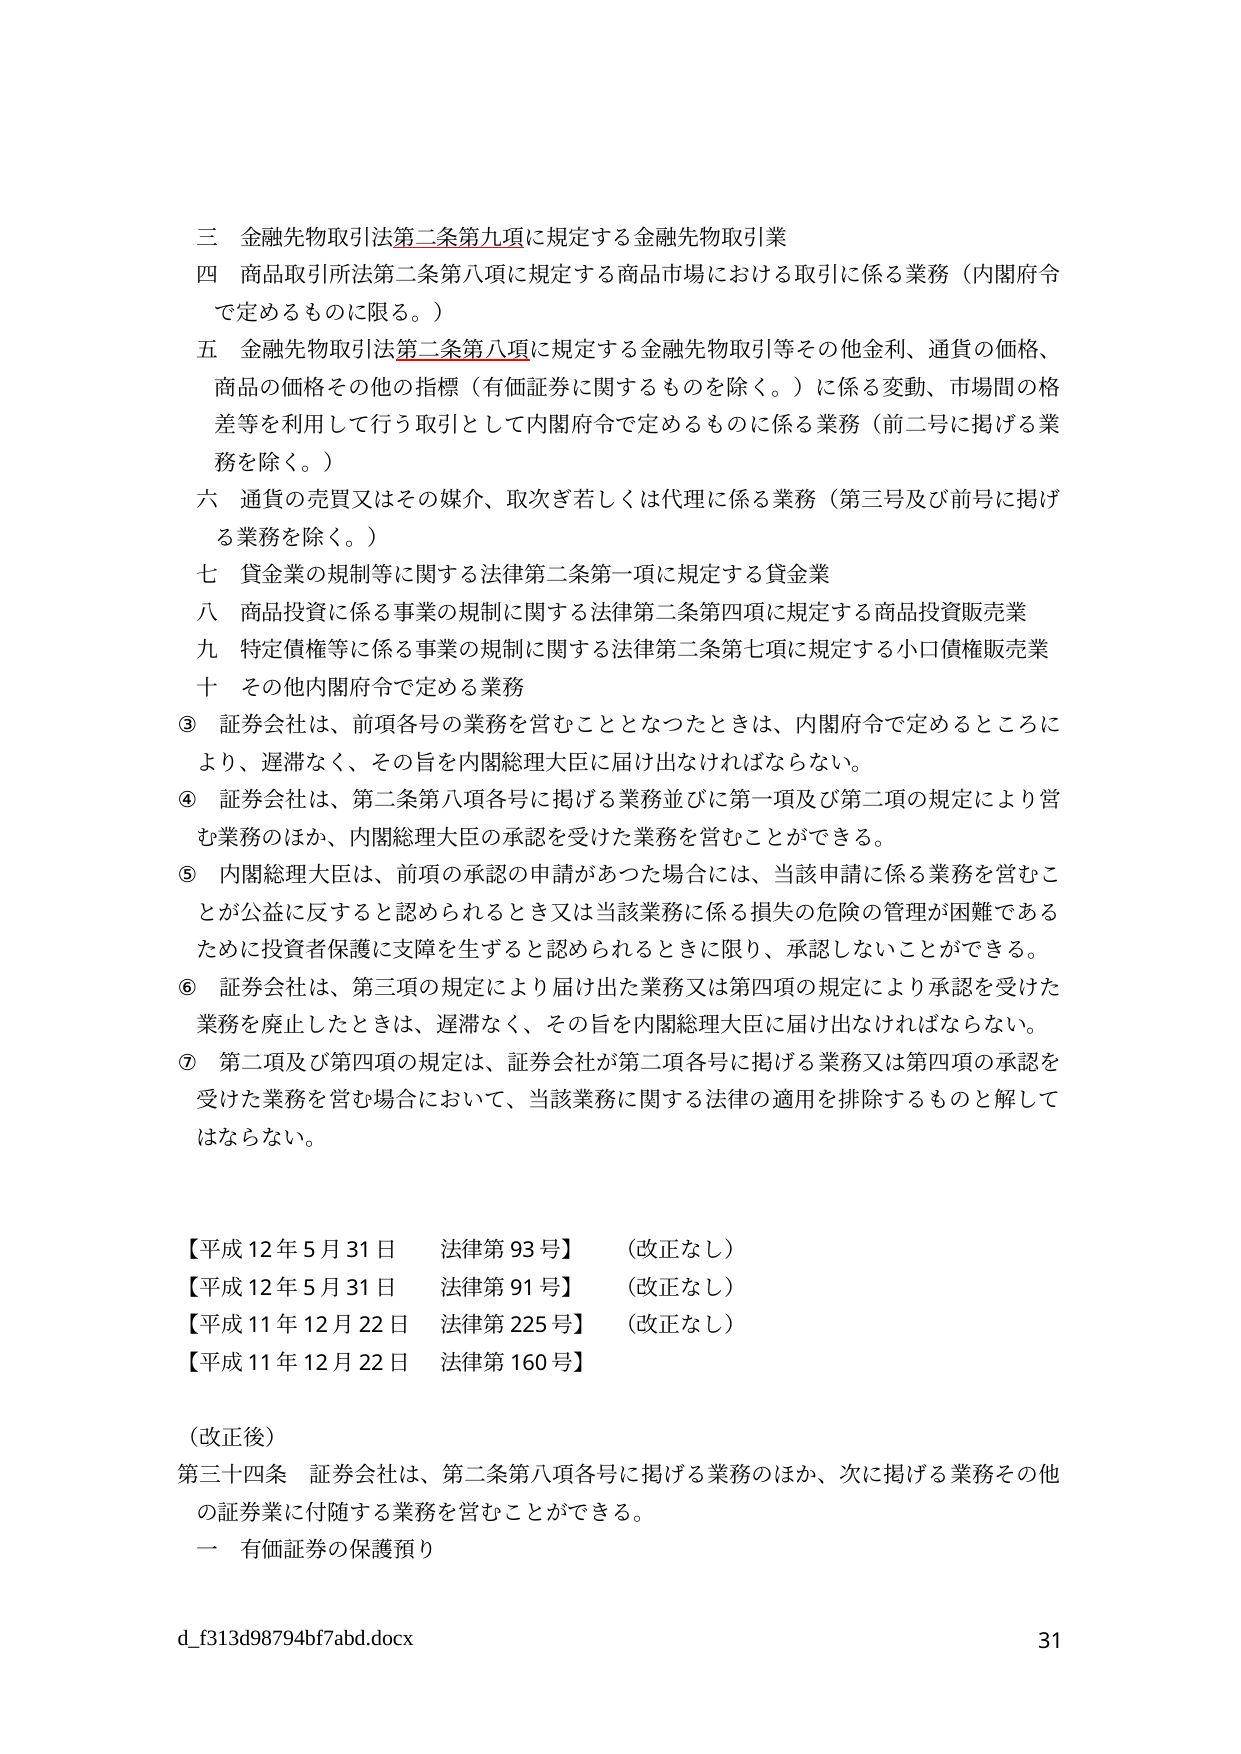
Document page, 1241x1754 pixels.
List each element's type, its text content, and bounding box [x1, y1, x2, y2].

text 四 商品取引所法第二条第八項に規定する商品市場における取引に係る業務（内閣府令で定めるものに限る。） [196, 254, 1063, 329]
text 三 金融先物取引法第二条第九項に規定する金融先物取引業 [196, 217, 1063, 254]
text 十 その他内閣府令で定める業務 [196, 667, 1063, 704]
text 八 商品投資に係る事業の規制に関する法律第二条第四項に規定する商品投資販売業 [196, 592, 1063, 629]
text 五 金融先物取引法第二条第八項に規定する金融先物取引等その他金利、通貨の価格、商品の価格その他の指標（有価証券に関するものを除く。）に係る変動、市場間の格差等を利用して行う取引として内閣府令で定めるものに係る業務（前二号に掲げる業務を除く。） [196, 329, 1063, 479]
text ⑤ 内閣総理大臣は、前項の承認の申請があつた場合には、当該申請に係る業務を営むことが公益に反すると認められるとき又は当該業務に係る損失の危険の管理が困難であるために投資者保護に支障を生ずると認められるときに限り、承認しないことができる。 [177, 854, 1063, 967]
text ⑥ 証券会社は、第三項の規定により届け出た業務又は第四項の規定により承認を受けた業務を廃止したときは、遅滞なく、その旨を内閣総理大臣に届け出なければならない。 [177, 967, 1063, 1042]
text 【平成11年12月22日 法律第225号】 （改正なし） [177, 1304, 1063, 1342]
text 【平成11年12月22日 法律第160号】 [177, 1342, 1063, 1379]
text 七 貸金業の規制等に関する法律第二条第一項に規定する貸金業 [196, 554, 1063, 592]
text 六 通貨の売買又はその媒介、取次ぎ若しくは代理に係る業務（第三号及び前号に掲げる業務を除く。） [196, 479, 1063, 554]
text 一 有価証券の保護預り [196, 1529, 1063, 1567]
text ⑦ 第二項及び第四項の規定は、証券会社が第二項各号に掲げる業務又は第四項の承認を受けた業務を営む場合において、当該業務に関する法律の適用を排除するものと解してはならない。 [177, 1042, 1063, 1154]
text ③ 証券会社は、前項各号の業務を営むこととなつたときは、内閣府令で定めるところにより、遅滞なく、その旨を内閣総理大臣に届け出なければならない。 [177, 704, 1063, 779]
text （改正後） [177, 1417, 1063, 1454]
text 【平成12年5月31日 法律第93号】 （改正なし） [177, 1229, 1063, 1267]
text 九 特定債権等に係る事業の規制に関する法律第二条第七項に規定する小口債権販売業 [196, 629, 1063, 667]
text 【平成12年5月31日 法律第91号】 （改正なし） [177, 1267, 1063, 1304]
text ④ 証券会社は、第二条第八項各号に掲げる業務並びに第一項及び第二項の規定により営む業務のほか、内閣総理大臣の承認を受けた業務を営むことができる。 [177, 779, 1063, 854]
text 第三十四条 証券会社は、第二条第八項各号に掲げる業務のほか、次に掲げる業務その他の証券業に付随する業務を営むことができる。 [177, 1454, 1063, 1529]
